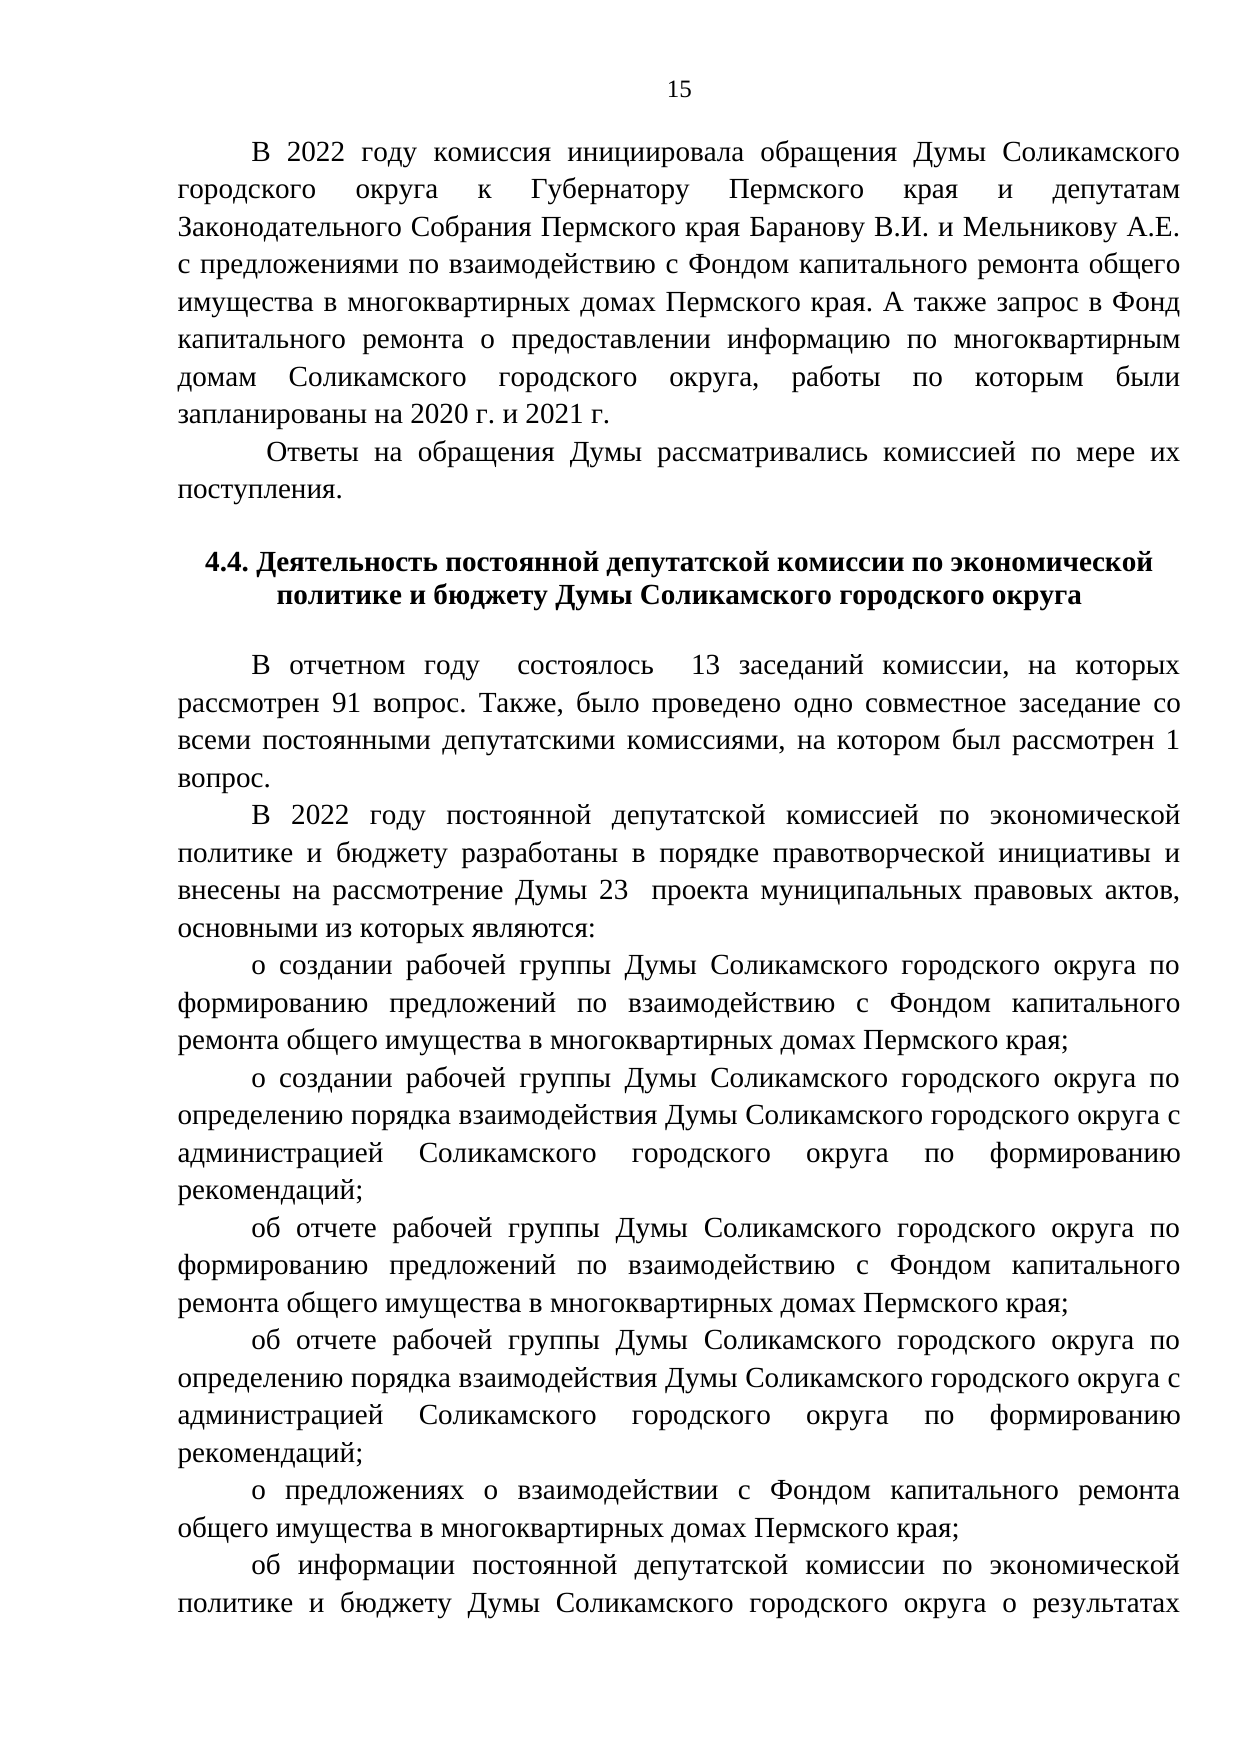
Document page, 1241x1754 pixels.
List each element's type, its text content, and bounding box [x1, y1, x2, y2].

text об отчете рабочей группы Думы Соликамского городского округа по определению порядка взаимодействия Думы Соликамского городского округа с администрацией Соликамского городского округа по формированию рекомендаций; [177, 1319, 1181, 1469]
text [177, 1544, 1181, 1619]
text о создании рабочей группы Думы Соликамского городского округа по определению порядка взаимодействия Думы Соликамского городского округа с администрацией Соликамского городского округа по формированию рекомендаций; [177, 1057, 1181, 1207]
text о предложениях о взаимодействии с Фондом капитального ремонта общего имущества в многоквартирных домах Пермского края; [177, 1469, 1181, 1544]
text 4.4. Деятельность постоянной депутатской комиссии по экономической политике и бюджету Думы Соликамского городского округа [177, 544, 1181, 611]
text о создании рабочей группы Думы Соликамского городского округа по формированию предложений по взаимодействию с Фондом капитального ремонта общего имущества в многоквартирных домах Пермского края; [177, 944, 1181, 1057]
text Ответы на обращения Думы рассматривались комиссией по мере их поступления. [177, 431, 1181, 506]
text В 2022 году постоянной депутатской комиссией по экономической политике и бюджету разработаны в порядке правотворческой инициативы и внесены на рассмотрение Думы 23 проекта муниципальных правовых актов, основными из которых являются: [177, 794, 1181, 944]
text об отчете рабочей группы Думы Соликамского городского округа по формированию предложений по взаимодействию с Фондом капитального ремонта общего имущества в многоквартирных домах Пермского края; [177, 1207, 1181, 1319]
text В 2022 году комиссия инициировала обращения Думы Соликамского городского округа к Губернатору Пермского края и депутатам Законодательного Собрания Пермского края Баранову В.И. и Мельникову А.Е. с предложениями по взаимодействию с Фондом капитального ремонта общего имущества в многоквартирных домах Пермского края. А также запрос в Фонд капитального ремонта о предоставлении информацию по многоквартирным домам Соликамского городского округа, работы по которым были запланированы на 2020 г. и 2021 г. [177, 131, 1181, 431]
text В отчетном году состоялось 13 заседаний комиссии, на которых рассмотрен 91 вопрос. Также, было проведено одно совместное заседание со всеми постоянными депутатскими комиссиями, на котором был рассмотрен 1 вопрос. [177, 644, 1181, 794]
